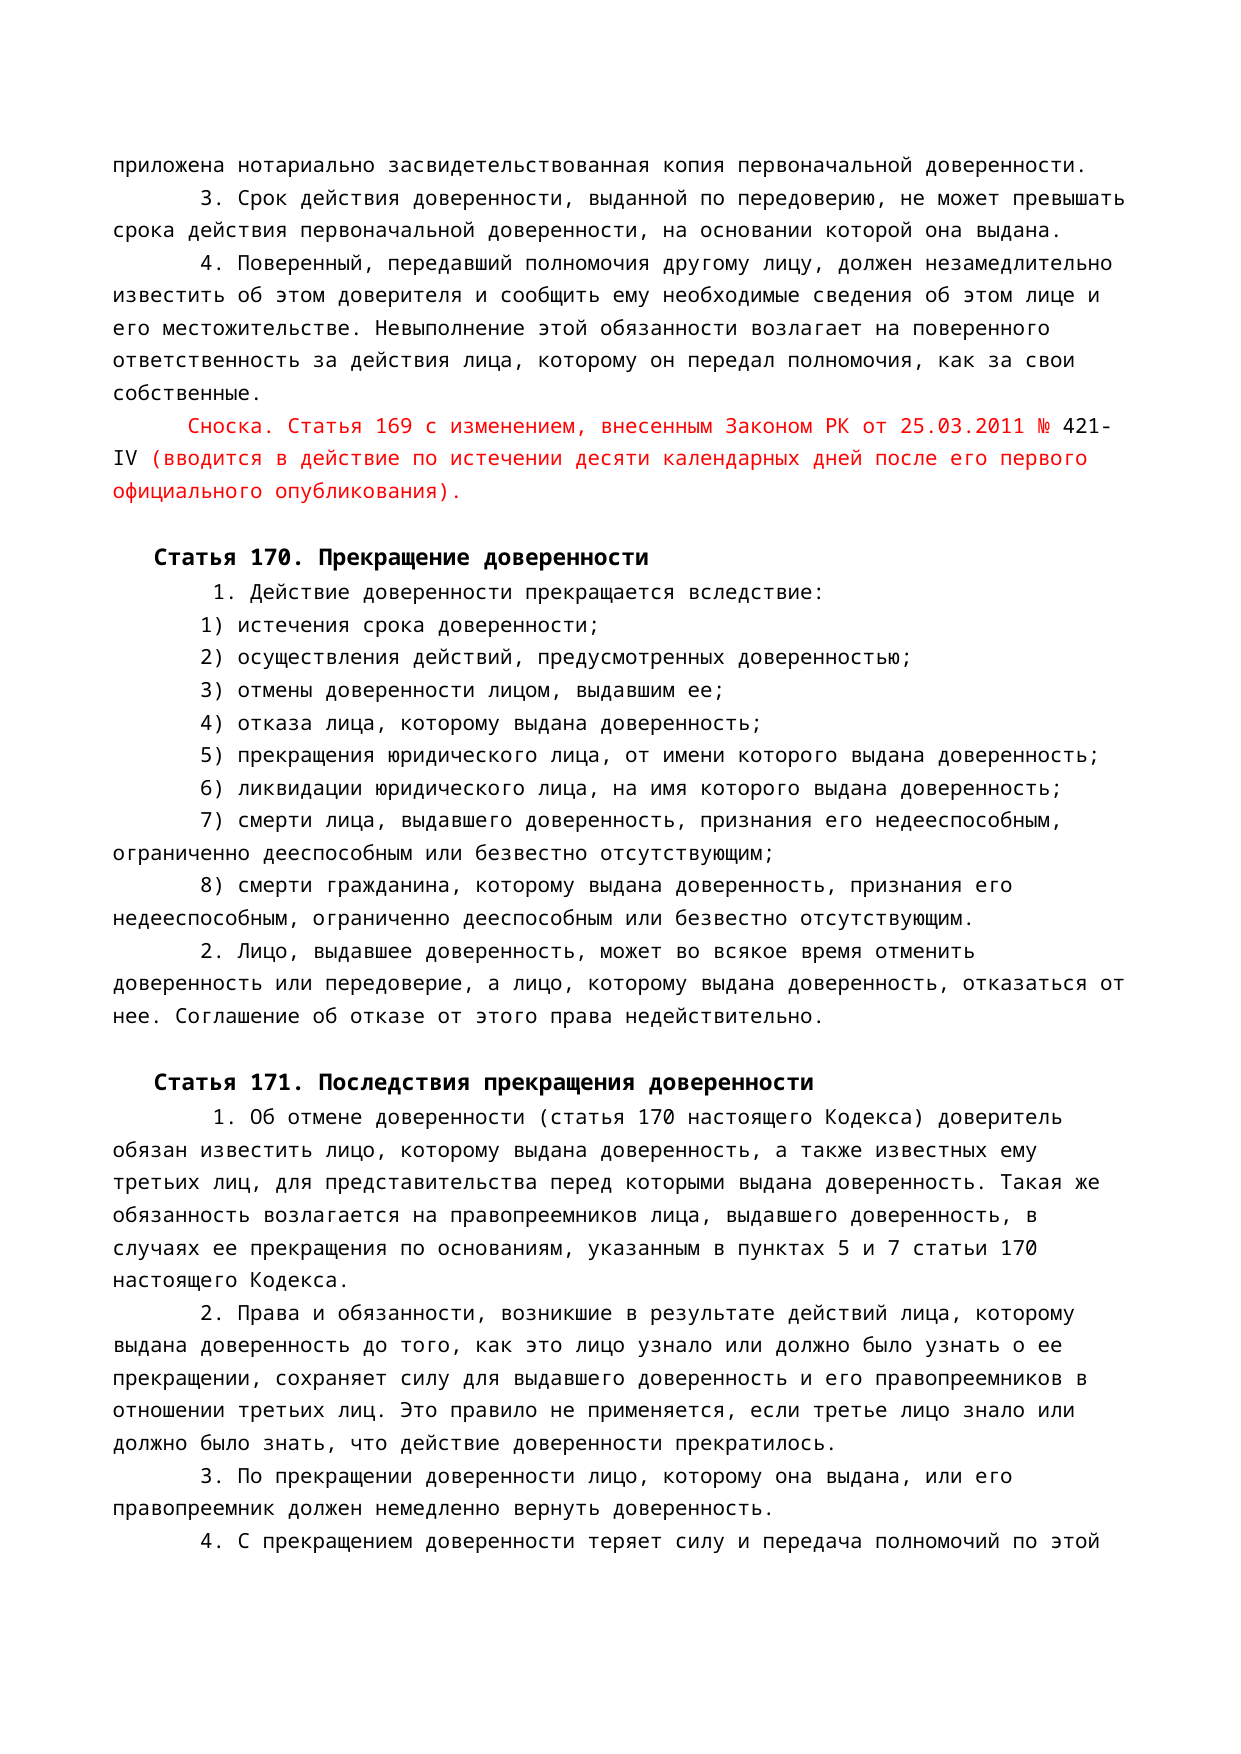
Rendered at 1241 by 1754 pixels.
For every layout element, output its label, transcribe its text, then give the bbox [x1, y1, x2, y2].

text Статья 171. Последствия прекращения доверенности [112, 1066, 1128, 1097]
text 1. Действие доверенности прекращается вследствие: 1) истечения срока доверенности; 2) осуществления действий, предусмотренных доверенностью; 3) отмены доверенности лицом, выдавшим ее; 4) отказа лица, которому выдана доверенность; 5) прекращения юридического лица, от имени которого выдана доверенность; 6) ликвидации юридического лица, на имя которого выдана доверенность; 7) смерти лица, выдавшего доверенность, признания его недееспособным, ограниченно дееспособным или безвестно отсутствующим; 8) смерти гражданина, которому выдана доверенность, признания его недееспособным, ограниченно дееспособным или безвестно отсутствующим. 2. Лицо, выдавшее доверенность, может во всякое время отменить доверенность или передоверие, а лицо, которому выдана доверенность, отказаться от нее. Соглашение об отказе от этого права недействительно. [112, 577, 1128, 1062]
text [112, 150, 1128, 537]
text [112, 1102, 1128, 1554]
text Статья 170. Прекращение доверенности [112, 541, 1128, 572]
